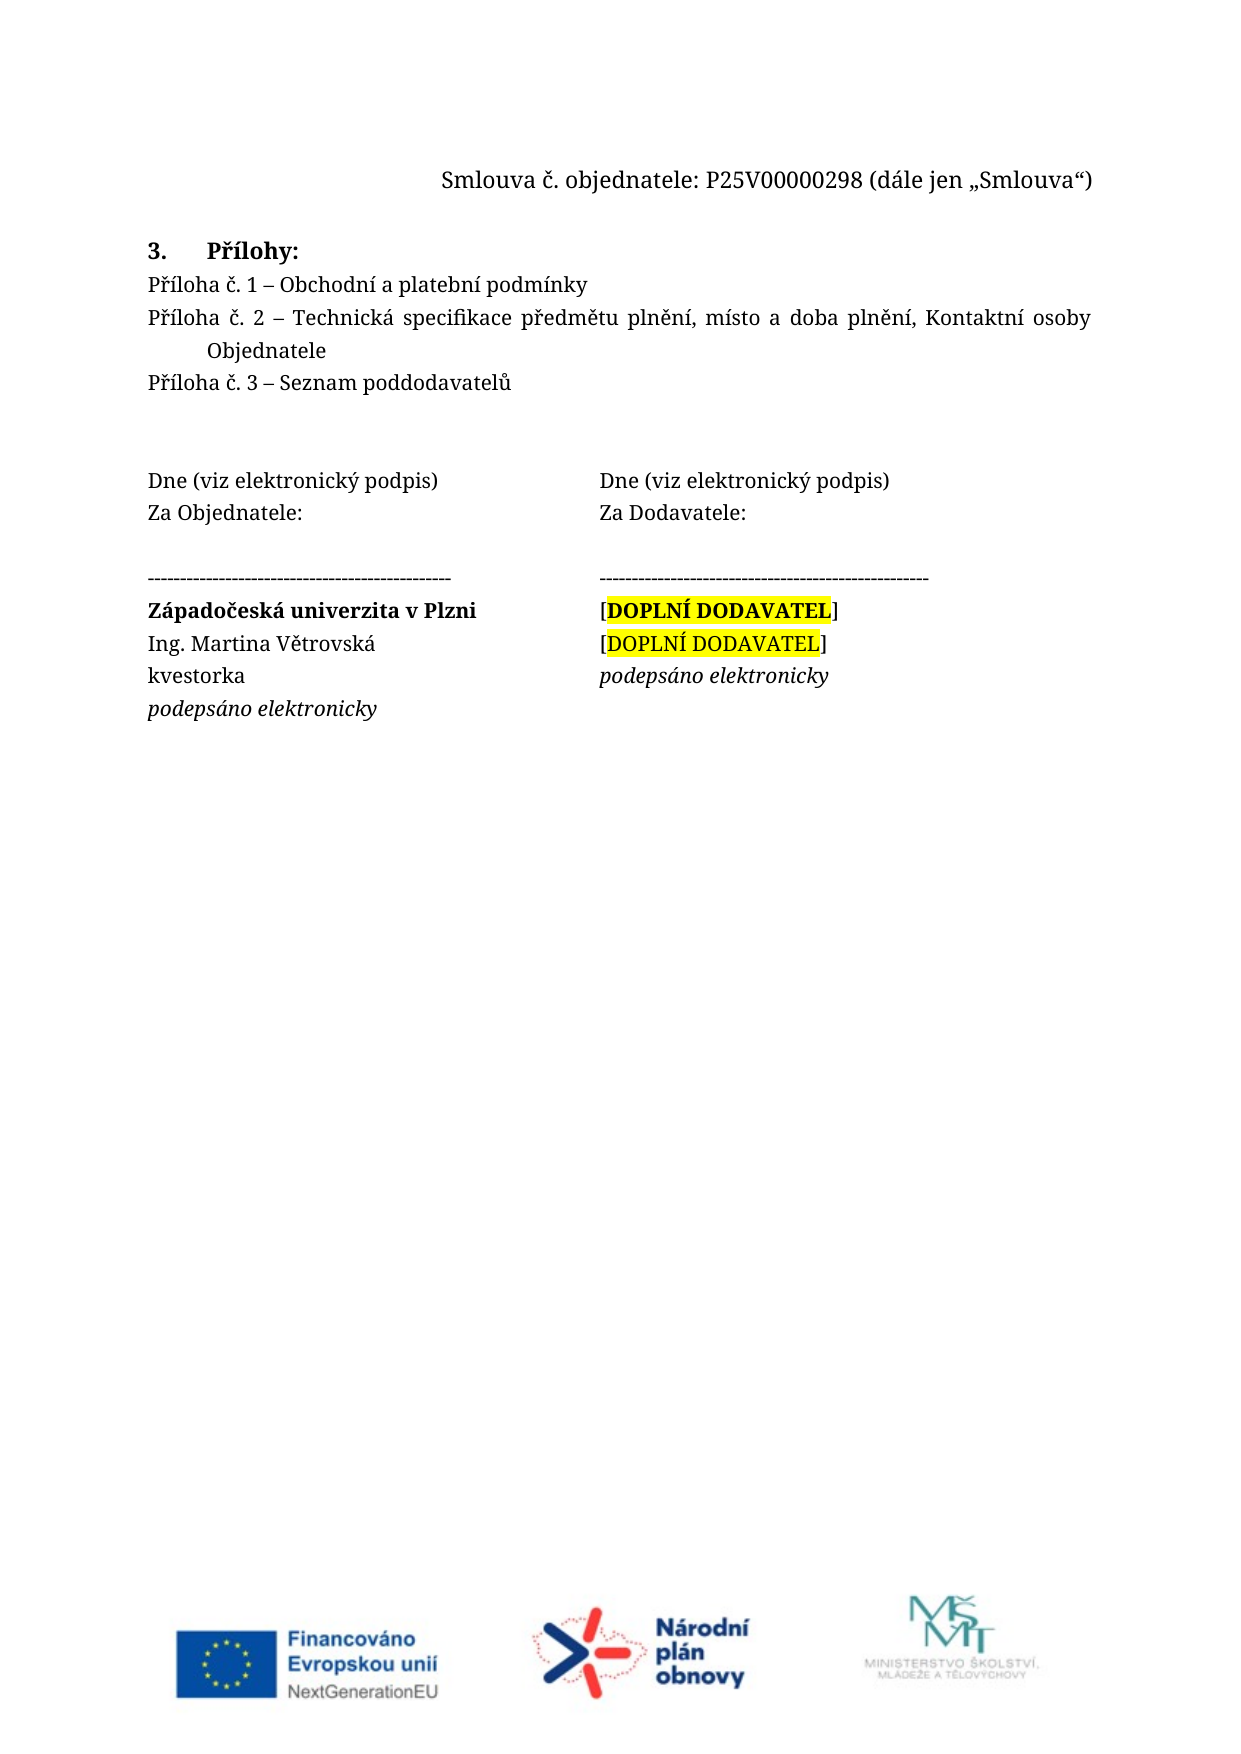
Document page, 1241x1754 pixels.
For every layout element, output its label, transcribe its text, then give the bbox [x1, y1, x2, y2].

text Příloha č. 3 – Seznam poddodavatelů [148, 368, 1093, 397]
list Přílohy: [148, 234, 1093, 266]
text Příloha č. 2 – Technická specifikace předmětu plnění, místo a doba plnění, Kontaktní osoby Objednatele [148, 303, 1093, 364]
table_header Dne (viz elektronický podpis) Za Dodavatele: --------------------------------------------------- [DOPLNÍ DODAVATEL] [DOPLNÍ DODAVATEL] podepsáno elektronicky [588, 466, 1040, 726]
table_header Dne (viz elektronický podpis) Za Objednatele: ----------------------------------------------- Západočeská univerzita v Plzni Ing. Martina Větrovská kvestorka podepsáno elektronicky [136, 466, 588, 726]
text Příloha č. 1 – Obchodní a platební podmínky [148, 271, 1093, 299]
picture [147, 1548, 1093, 1726]
